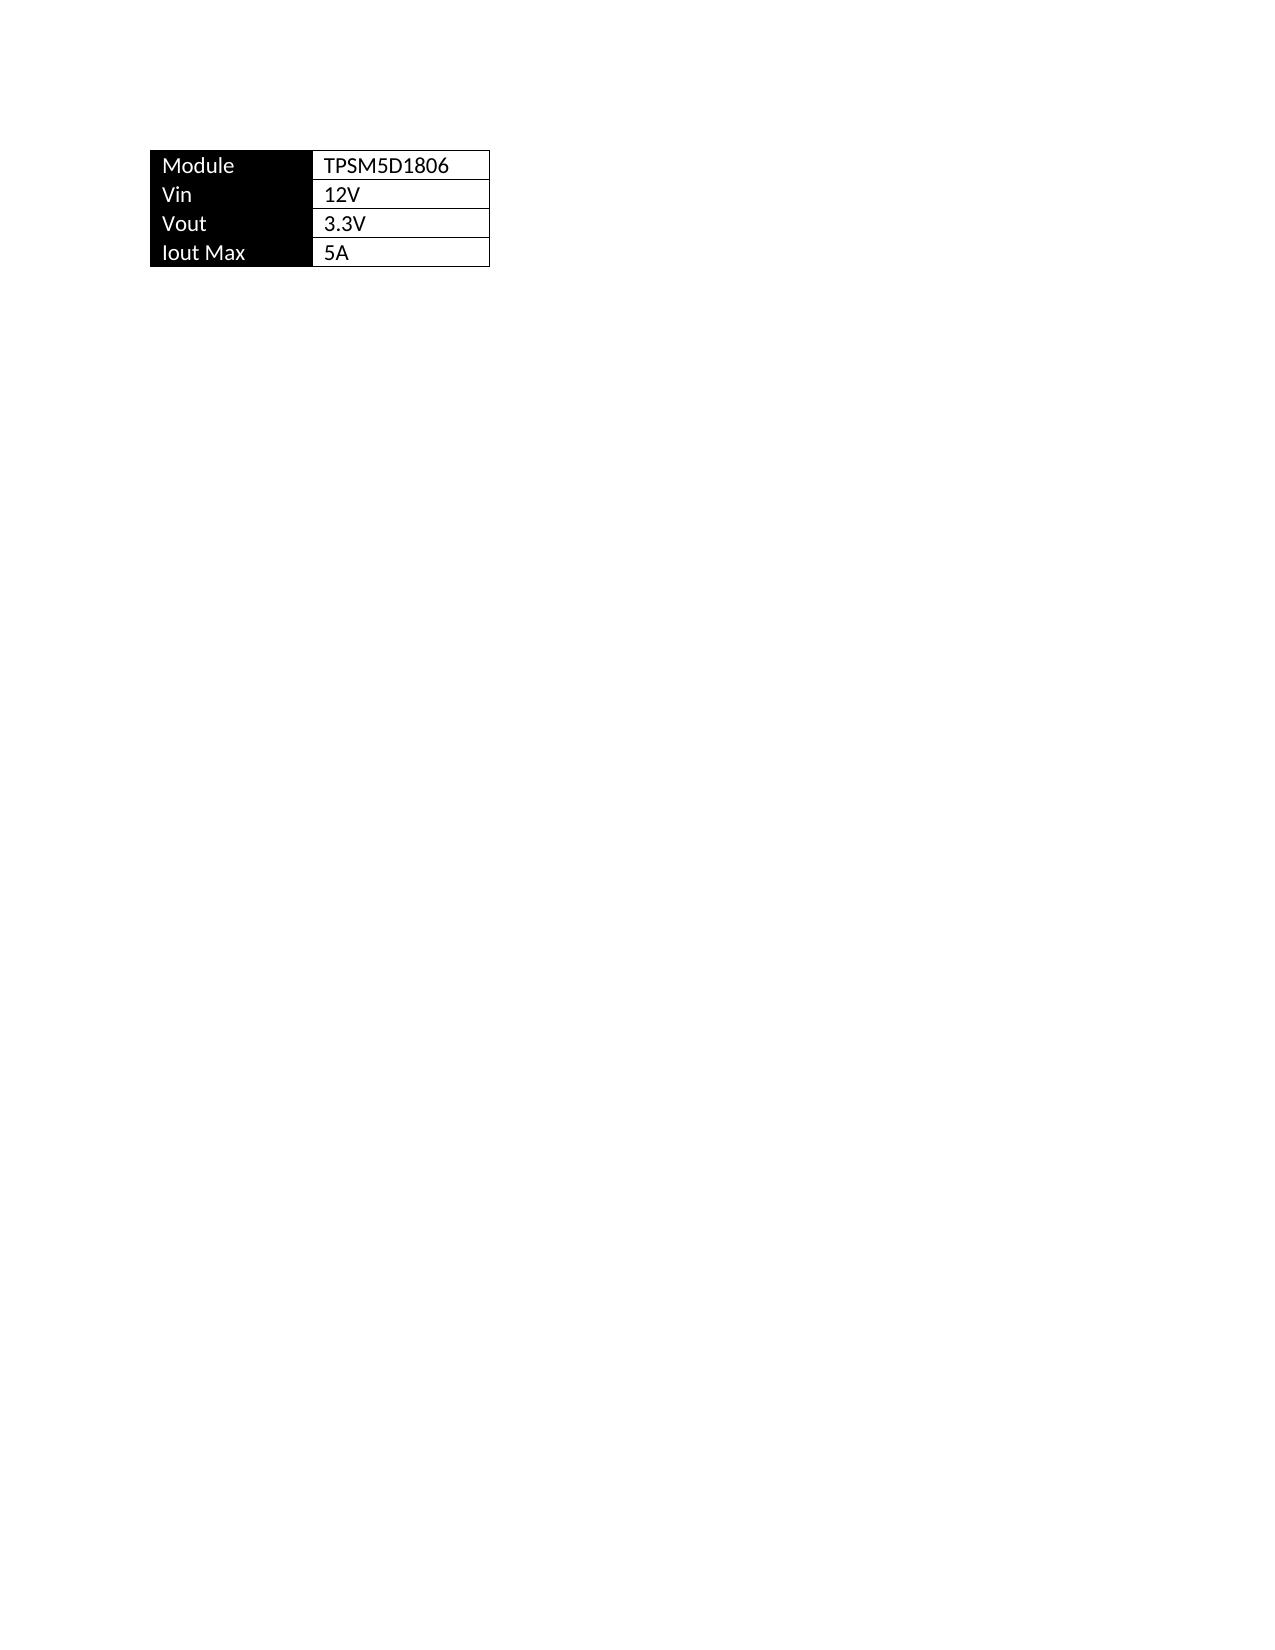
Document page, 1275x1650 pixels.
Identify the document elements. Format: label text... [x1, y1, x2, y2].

table_header TPSM5D1806 [313, 151, 489, 179]
table_cell Vin [151, 180, 312, 208]
table_cell 5A [313, 238, 489, 266]
table_cell Iout Max [151, 238, 312, 266]
table_cell Vout [151, 209, 312, 237]
table_header Module [151, 151, 312, 179]
table_cell 3.3V [313, 209, 489, 237]
table_cell 12V [313, 180, 489, 208]
